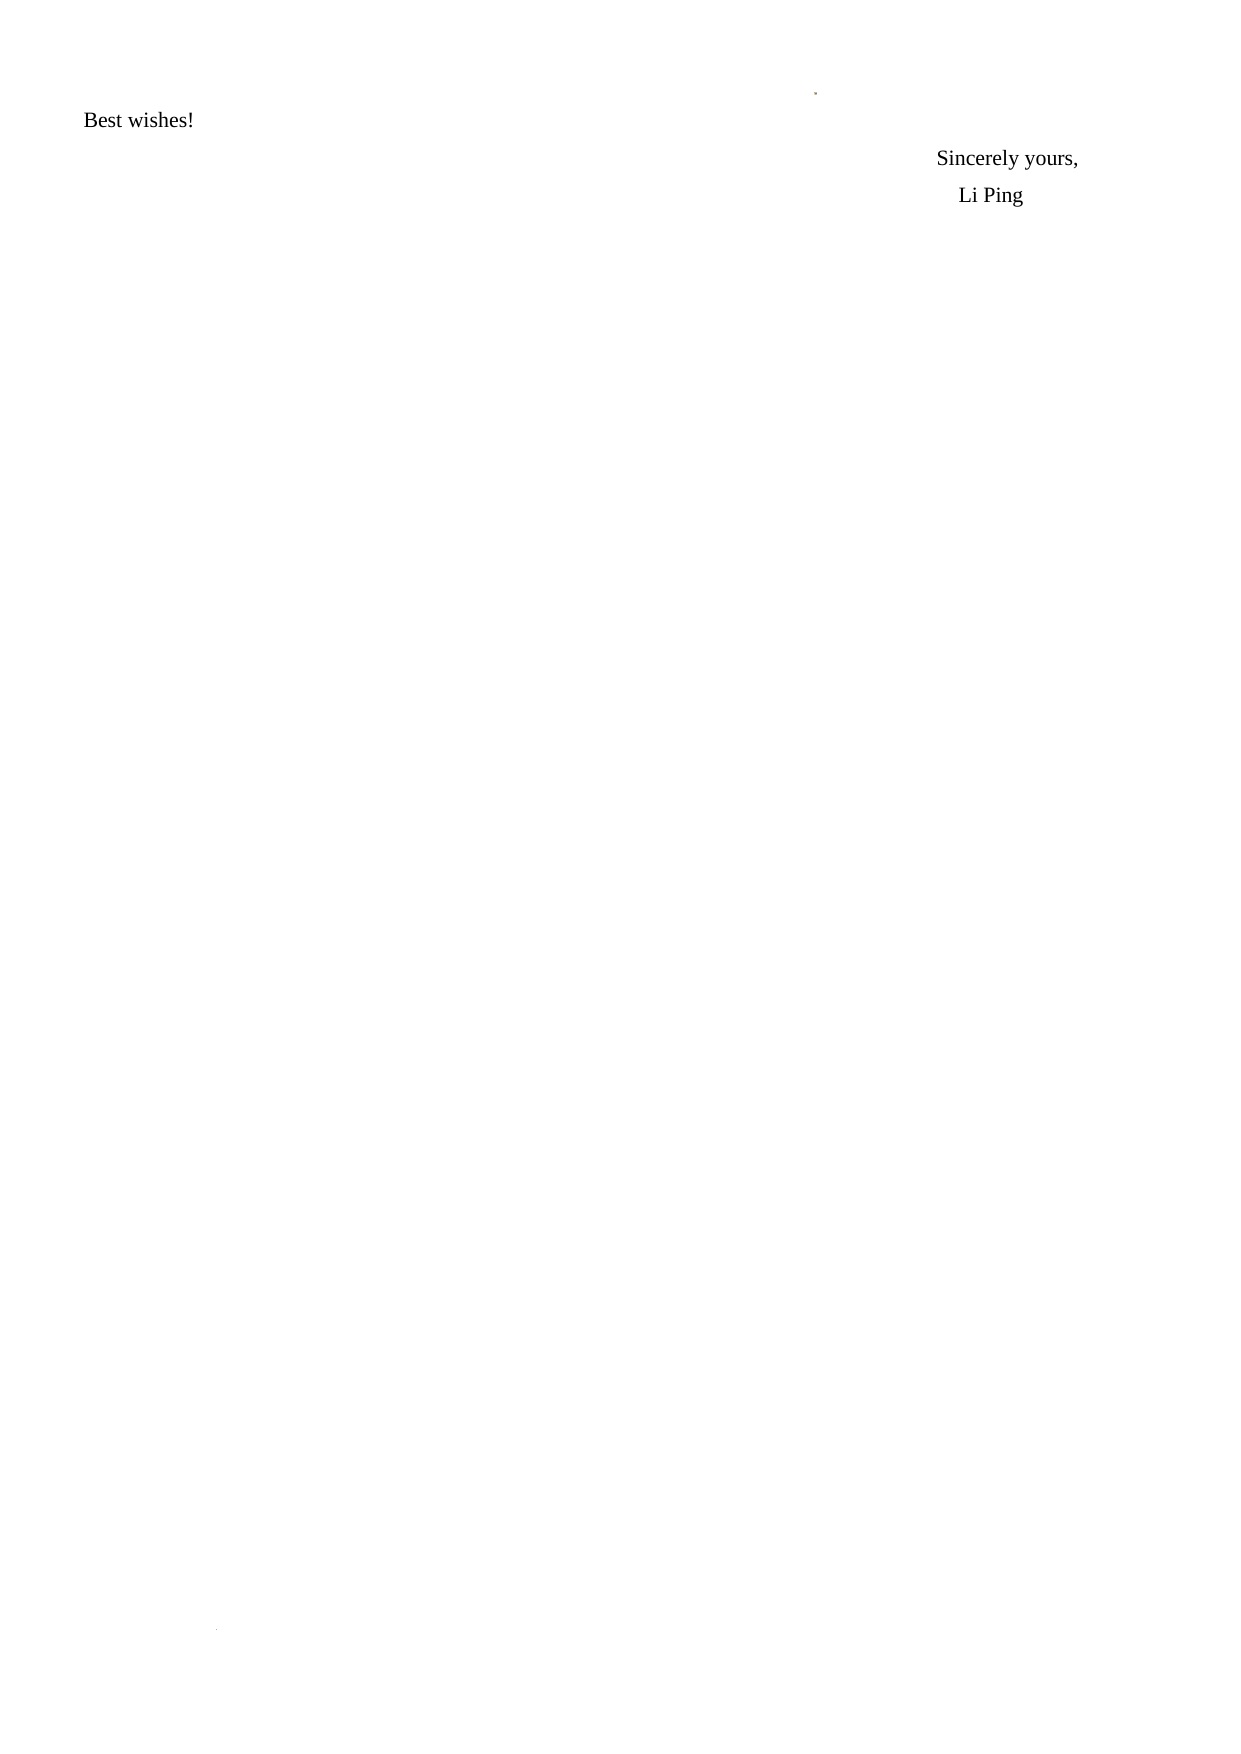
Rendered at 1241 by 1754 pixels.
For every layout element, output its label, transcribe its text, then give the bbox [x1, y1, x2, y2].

text Best wishes! [83, 107, 1157, 132]
text Sincerely yours, [83, 145, 1157, 170]
text Li Ping [83, 182, 1157, 208]
